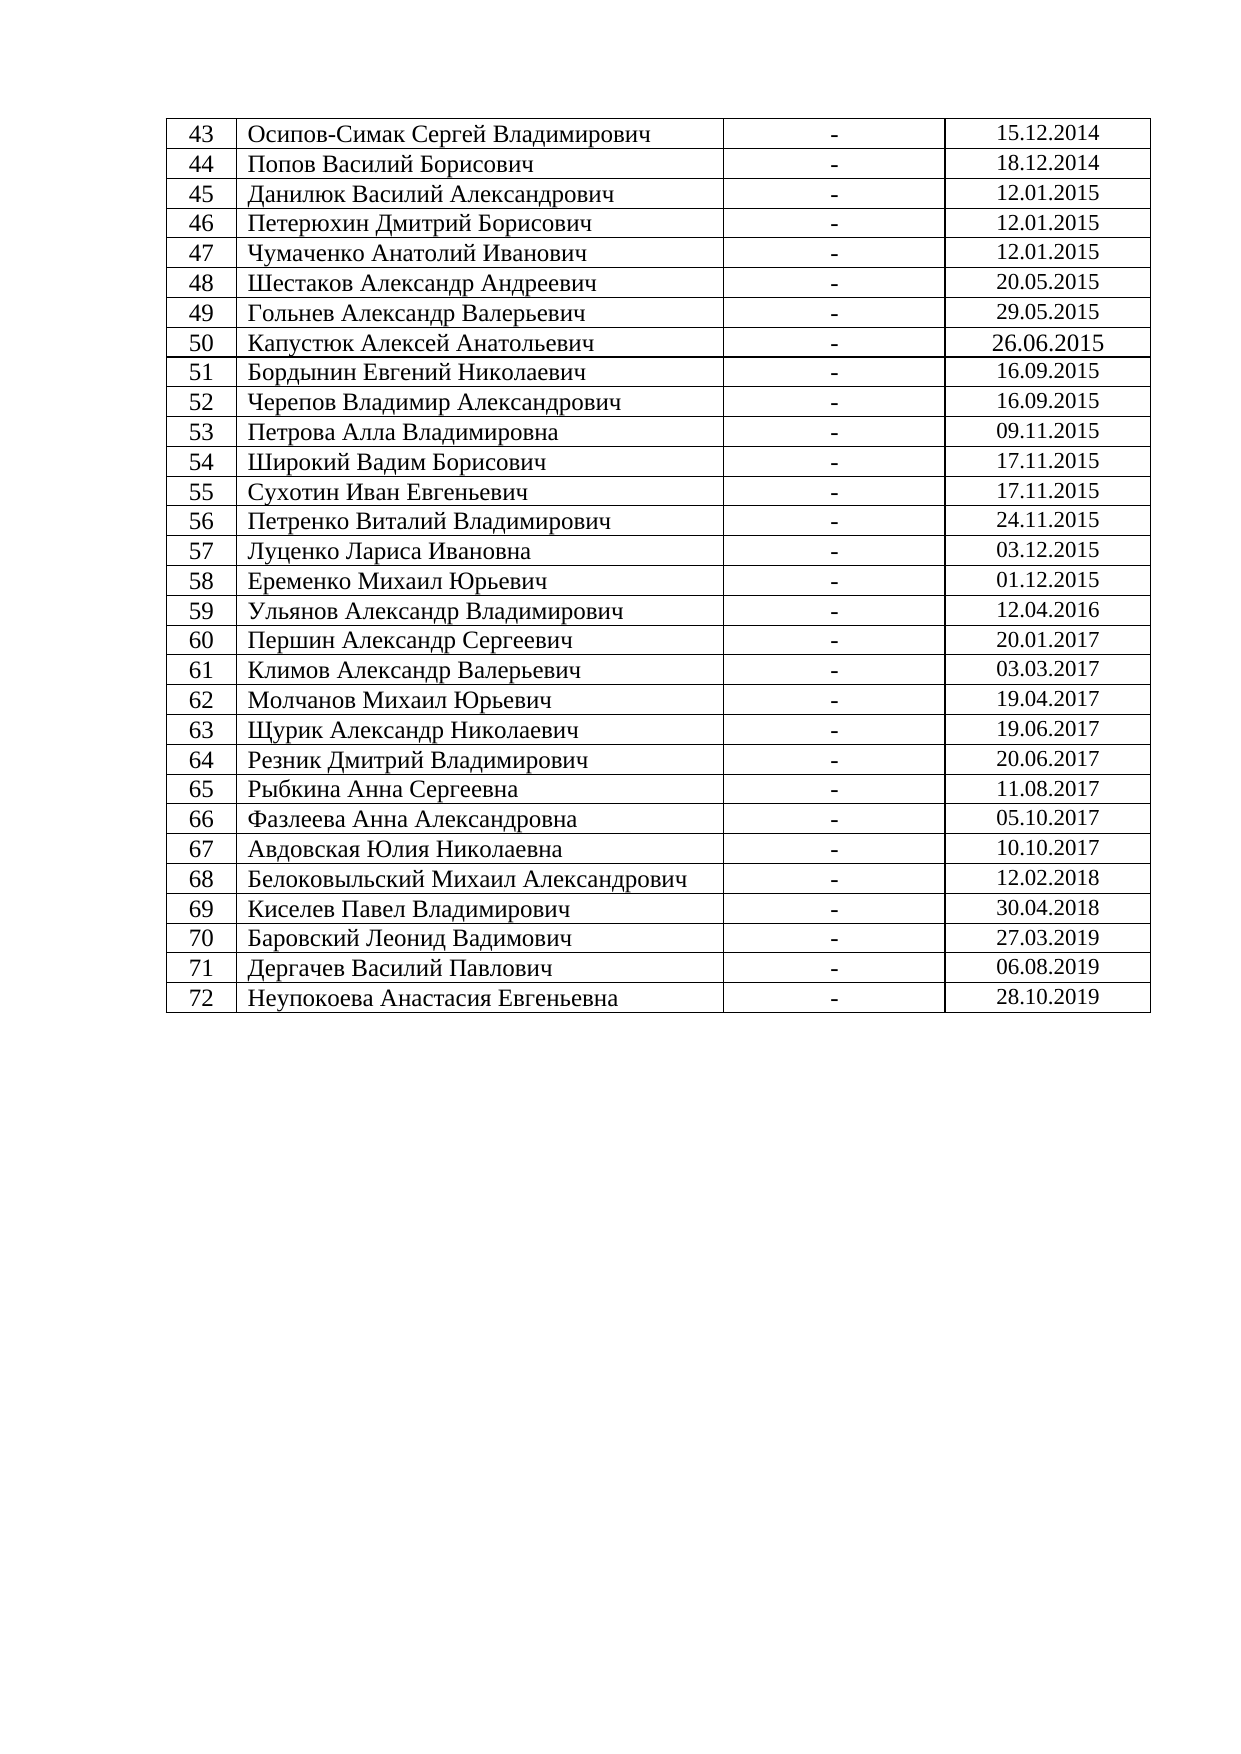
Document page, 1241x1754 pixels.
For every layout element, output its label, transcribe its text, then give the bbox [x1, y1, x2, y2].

table_cell - [724, 655, 944, 684]
table_cell 60 [167, 626, 236, 654]
table_cell 17.11.2015 [946, 447, 1150, 476]
table_cell Бордынин Евгений Николаевич [237, 358, 723, 386]
table_cell 30.04.2018 [946, 894, 1150, 922]
table_cell Фазлеева Анна Александровна [237, 804, 723, 833]
table_cell 62 [167, 685, 236, 714]
table_cell - [724, 119, 944, 148]
table_cell 27.03.2019 [946, 924, 1150, 952]
table_cell 12.01.2015 [946, 238, 1150, 267]
table_cell - [724, 983, 944, 1012]
table_cell 69 [167, 894, 236, 922]
table_cell - [724, 775, 944, 803]
table_cell 51 [167, 358, 236, 386]
table_cell 63 [167, 715, 236, 744]
table_cell 03.03.2017 [946, 655, 1150, 684]
table_cell - [724, 596, 944, 624]
table_cell 19.06.2017 [946, 715, 1150, 744]
table_cell Неупокоева Анастасия Евгеньевна [237, 983, 723, 1012]
table_cell - [724, 924, 944, 952]
table_cell 17.11.2015 [946, 477, 1150, 505]
table_cell Капустюк Алексей Анатольевич [237, 328, 723, 356]
table_cell - [724, 566, 944, 595]
table_cell - [724, 745, 944, 773]
table_cell Еременко Михаил Юрьевич [237, 566, 723, 595]
table_cell 16.09.2015 [946, 387, 1150, 416]
table_cell Луценко Лариса Ивановна [237, 536, 723, 565]
table_cell 16.09.2015 [946, 358, 1150, 386]
table_cell 72 [167, 983, 236, 1012]
table_cell 64 [167, 745, 236, 773]
table_cell - [724, 834, 944, 863]
table_cell 65 [167, 775, 236, 803]
table_cell 61 [167, 655, 236, 684]
table_cell Петерюхин Дмитрий Борисович [237, 209, 723, 237]
table_cell 45 [167, 179, 236, 207]
table_cell - [724, 953, 944, 982]
table_cell Баровский Леонид Вадимович [237, 924, 723, 952]
table_cell 48 [167, 268, 236, 297]
table_cell - [724, 358, 944, 386]
table_cell 26.06.2015 [946, 328, 1150, 356]
table_cell 55 [167, 477, 236, 505]
table_cell Данилюк Василий Александрович [237, 179, 723, 207]
table_cell Белоковыльский Михаил Александрович [237, 864, 723, 893]
table_cell Першин Александр Сергеевич [237, 626, 723, 654]
table_cell - [724, 894, 944, 922]
table_cell 52 [167, 387, 236, 416]
table_cell Дергачев Василий Павлович [237, 953, 723, 982]
table_cell Гольнев Александр Валерьевич [237, 298, 723, 327]
table_cell 53 [167, 417, 236, 446]
table_cell 50 [167, 328, 236, 356]
table_cell - [724, 149, 944, 178]
table_cell - [724, 715, 944, 744]
table_cell 06.08.2019 [946, 953, 1150, 982]
table_cell - [724, 268, 944, 297]
table_cell 49 [167, 298, 236, 327]
table_cell - [724, 536, 944, 565]
table_cell - [724, 864, 944, 893]
table_cell Шестаков Александр Андреевич [237, 268, 723, 297]
table_cell 67 [167, 834, 236, 863]
table_cell - [724, 804, 944, 833]
table_cell - [724, 417, 944, 446]
table_cell - [724, 179, 944, 207]
table_cell Киселев Павел Владимирович [237, 894, 723, 922]
table_cell Петренко Виталий Владимирович [237, 506, 723, 535]
table_cell - [724, 298, 944, 327]
table_cell Попов Василий Борисович [237, 149, 723, 178]
table_cell Молчанов Михаил Юрьевич [237, 685, 723, 714]
table_cell Черепов Владимир Александрович [237, 387, 723, 416]
table_cell - [724, 685, 944, 714]
table_cell 11.08.2017 [946, 775, 1150, 803]
table_cell 12.01.2015 [946, 209, 1150, 237]
table_cell Авдовская Юлия Николаевна [237, 834, 723, 863]
table_cell 20.06.2017 [946, 745, 1150, 773]
table_cell 12.04.2016 [946, 596, 1150, 624]
table_cell 70 [167, 924, 236, 952]
table_cell 20.05.2015 [946, 268, 1150, 297]
table_cell Широкий Вадим Борисович [237, 447, 723, 476]
table_cell 28.10.2019 [946, 983, 1150, 1012]
table_cell - [724, 477, 944, 505]
table_cell 03.12.2015 [946, 536, 1150, 565]
table_cell Резник Дмитрий Владимирович [237, 745, 723, 773]
table_cell 44 [167, 149, 236, 178]
table_cell 66 [167, 804, 236, 833]
table_cell Климов Александр Валерьевич [237, 655, 723, 684]
table_cell 18.12.2014 [946, 149, 1150, 178]
table_cell 57 [167, 536, 236, 565]
table_cell 01.12.2015 [946, 566, 1150, 595]
table_cell Чумаченко Анатолий Иванович [237, 238, 723, 267]
table_cell Щурик Александр Николаевич [237, 715, 723, 744]
table_cell 43 [167, 119, 236, 148]
table_cell - [724, 506, 944, 535]
table_cell - [724, 238, 944, 267]
table_cell 15.12.2014 [946, 119, 1150, 148]
table_cell 20.01.2017 [946, 626, 1150, 654]
table_cell - [724, 447, 944, 476]
table_cell 54 [167, 447, 236, 476]
table_cell Ульянов Александр Владимирович [237, 596, 723, 624]
table_cell 24.11.2015 [946, 506, 1150, 535]
table_cell Сухотин Иван Евгеньевич [237, 477, 723, 505]
table_cell 46 [167, 209, 236, 237]
table_cell 56 [167, 506, 236, 535]
table_cell Петрова Алла Владимировна [237, 417, 723, 446]
table_cell 19.04.2017 [946, 685, 1150, 714]
table_cell Осипов-Симак Сергей Владимирович [237, 119, 723, 148]
table_cell 12.01.2015 [946, 179, 1150, 207]
table_cell - [724, 387, 944, 416]
table_cell - [724, 328, 944, 356]
table_cell 05.10.2017 [946, 804, 1150, 833]
table_cell - [724, 626, 944, 654]
table_cell 12.02.2018 [946, 864, 1150, 893]
table_cell Рыбкина Анна Сергеевна [237, 775, 723, 803]
table_cell 68 [167, 864, 236, 893]
table_cell 71 [167, 953, 236, 982]
table_cell 09.11.2015 [946, 417, 1150, 446]
table_cell 10.10.2017 [946, 834, 1150, 863]
table_cell 59 [167, 596, 236, 624]
table_cell 47 [167, 238, 236, 267]
table_cell 29.05.2015 [946, 298, 1150, 327]
table_cell - [724, 209, 944, 237]
table_cell 58 [167, 566, 236, 595]
